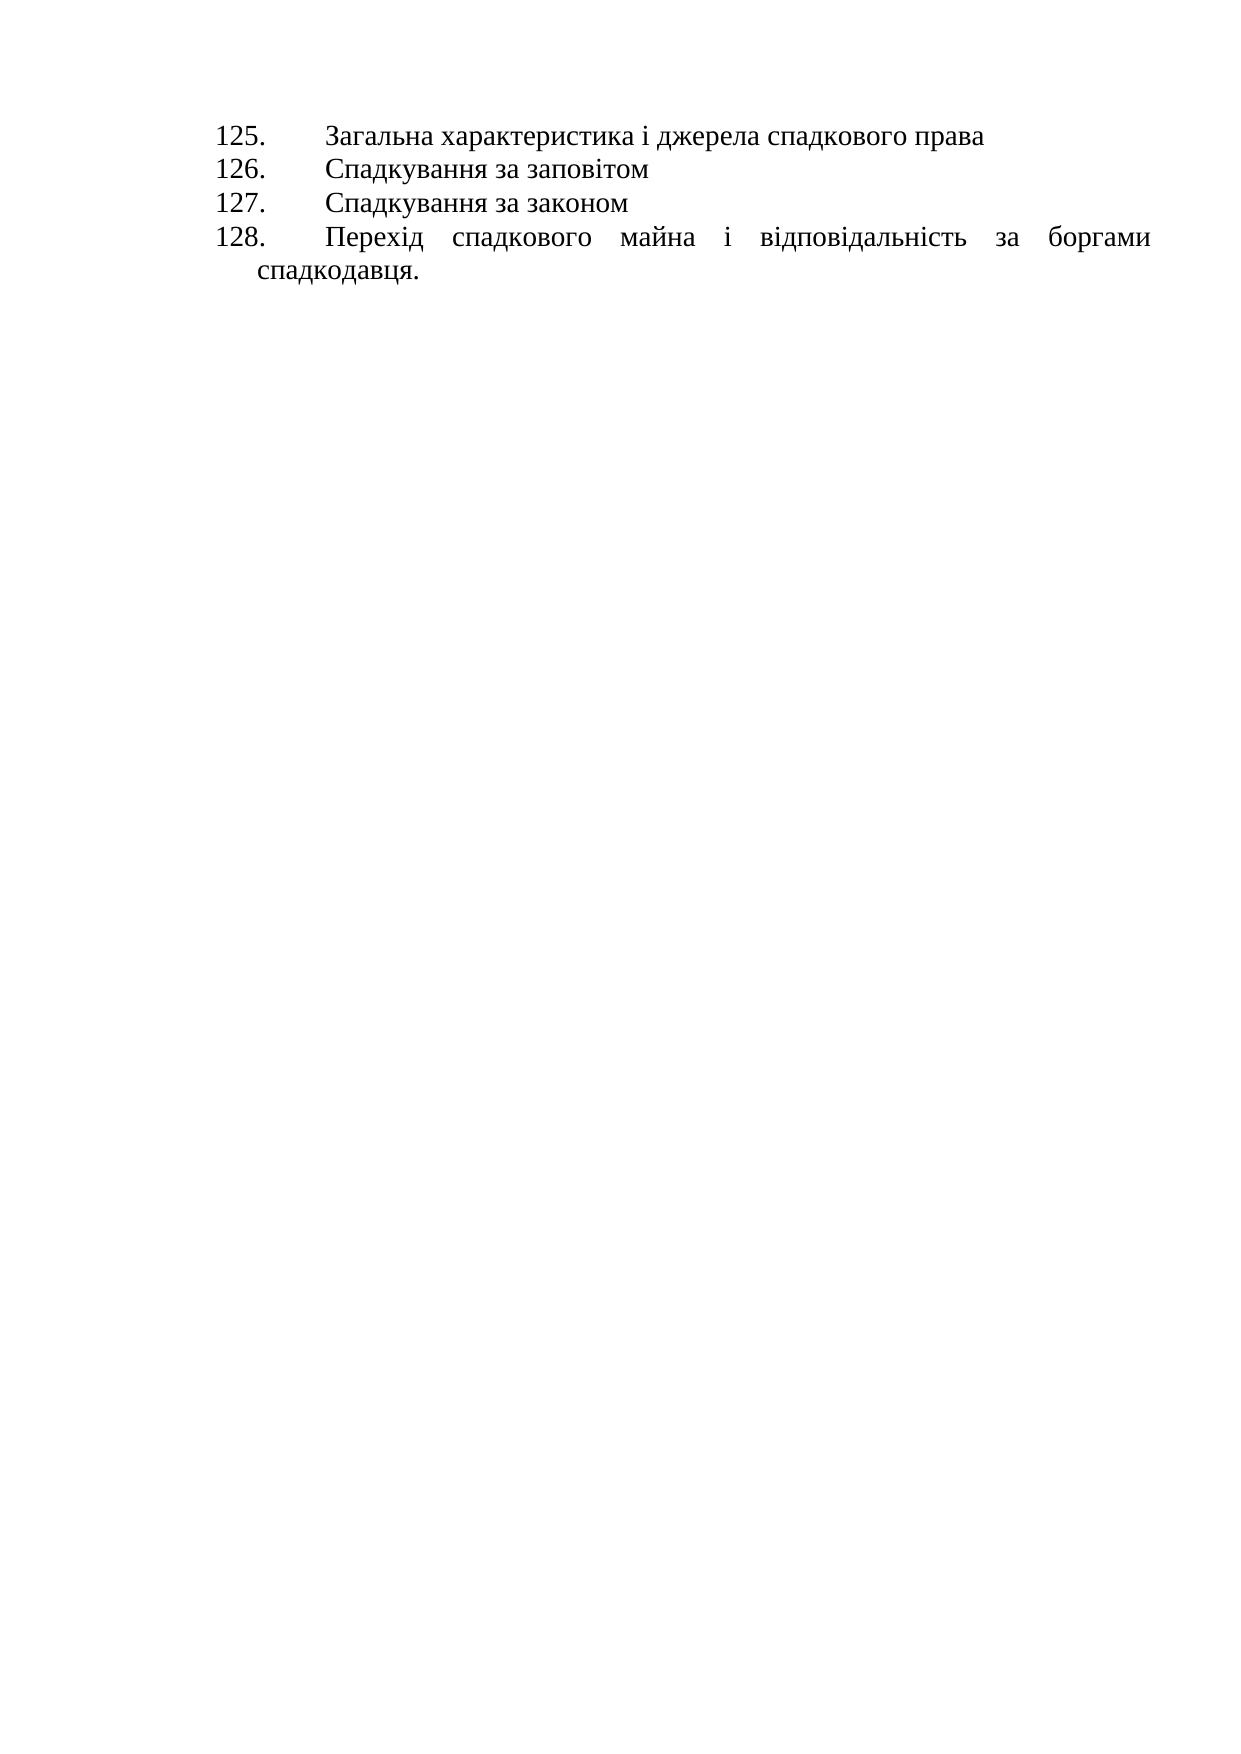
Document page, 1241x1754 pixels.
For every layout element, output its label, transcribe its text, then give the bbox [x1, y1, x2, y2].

list Спадкування за законом [215, 185, 1152, 219]
list Спадкування за заповітом [215, 152, 1152, 185]
list Перехід спадкового майна і відповідальність за боргами спадкодавця. [215, 219, 1152, 286]
list Загальна характеристика і джерела спадкового права [215, 118, 1152, 152]
